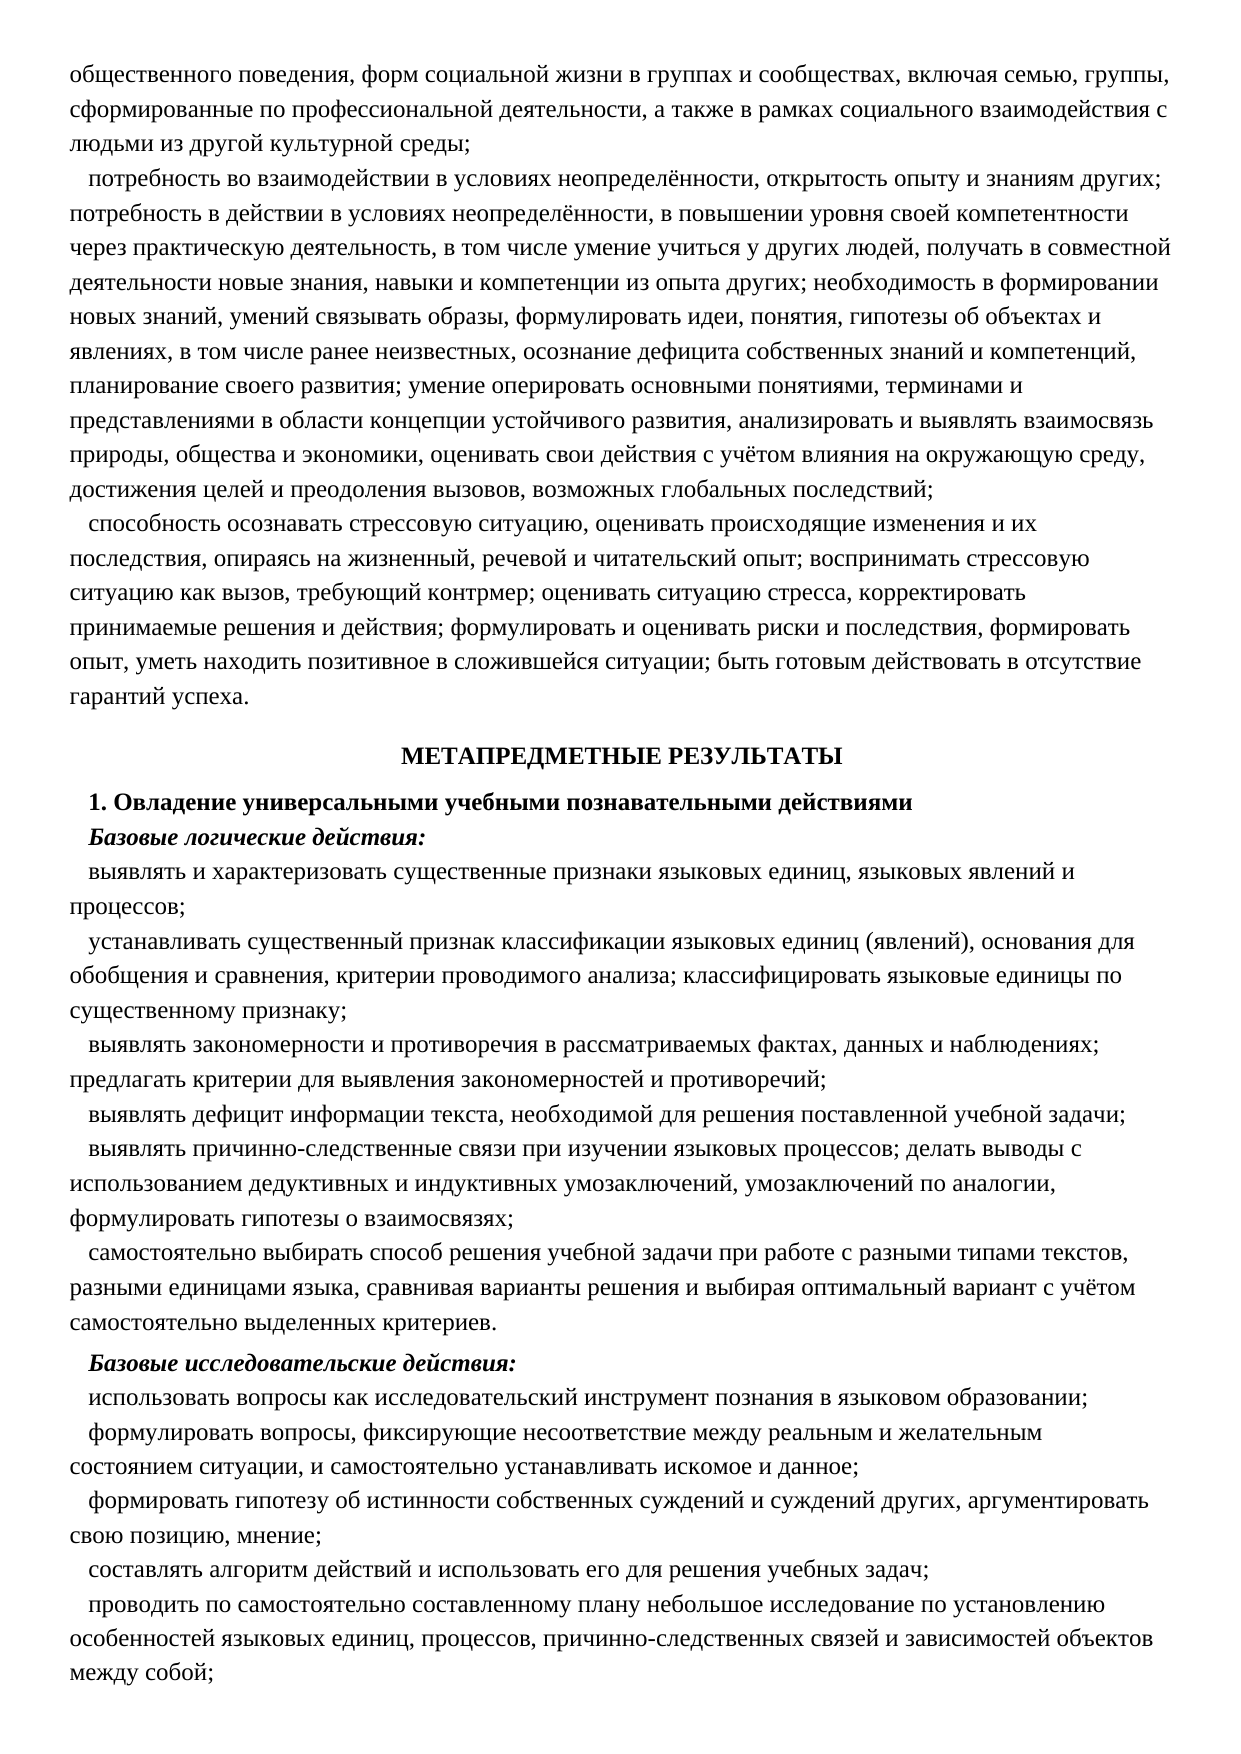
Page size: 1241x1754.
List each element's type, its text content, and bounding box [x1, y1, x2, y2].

text 1. Овладение универсальными учебными познавательными действиями Базовые логические действия: выявлять и характеризовать существенные признаки языковых единиц, языковых явлений и процессов; устанавливать существенный признак классификации языковых единиц (явлений), основания для обобщения и сравнения, критерии проводимого анализа; классифицировать языковые единицы по существенному признаку; выявлять закономерности и противоречия в рассматриваемых фактах, данных и наблюдениях; предлагать критерии для выявления закономерностей и противоречий; выявлять дефицит информации текста, необходимой для решения поставленной учебной задачи; выявлять причинно-следственные связи при изучении языковых процессов; делать выводы с использованием дедуктивных и индуктивных умозаключений, умозаключений по аналогии, формулировать гипотезы о взаимосвязях; самостоятельно выбирать способ решения учебной задачи при работе с разными типами текстов, разными единицами языка, сравнивая варианты решения и выбирая оптималь​ный вариант с учётом самостоятельно выделенных критериев. [69, 787, 1144, 1335]
text МЕТАПРЕДМЕТНЫЕ РЕЗУЛЬТАТЫ [69, 743, 1174, 770]
text общественного поведения, форм социальной жизни в группах и сообществах, включая семью, группы, сформированные по профессиональной деятельности, а также в рамках социального взаимодействия с людьми из другой культурной среды; потребность во взаимодействии в условиях неопределённости, открытость опыту и знаниям других; потребность в действии в условиях неопределённости, в повышении уровня своей компетентности через практическую деятельность, в том числе умение учиться у других людей, получать в совместной деятельности новые знания, навыки и компетенции из опыта других; необходимость в формировании новых знаний, умений связывать образы, формулировать идеи, понятия, гипотезы об объектах и явлениях, в том числе ранее неизвестных, осознание дефицита собственных знаний и компетенций, планирование своего развития; умение оперировать основными понятиями, терминами и представлениями в области концепции устойчивого развития, анализировать и выявлять взаимосвязь природы, общества и экономики, оценивать свои действия с учётом влияния на окружающую среду, достижения целей и преодоления вызовов, возможных глобальных последствий; способность осознавать стрессовую ситуацию, оценивать происходящие изменения и их последствия, опираясь на жизненный, речевой и читательский опыт; воспринимать стрессовую ситуацию как вызов, требующий контрмер; оценивать ситуацию стресса, корректировать принимаемые решения и действия; формулировать и оценивать риски и последствия, формировать опыт, уметь находить позитивное в сложившейся ситуации; быть готовым действовать в отсутствие гарантий успеха. [69, 59, 1174, 709]
text Базовые исследовательские действия: использовать вопросы как исследовательский инструмент познания в языковом образовании; формулировать вопросы, фиксирующие несоответствие между реальным и желательным состоянием ситуации, и самостоятельно устанавливать искомое и данное; формировать гипотезу об истинности собственных суждений и суждений других, аргументировать свою позицию, мнение; составлять алгоритм действий и использовать его для решения учебных задач; проводить по самостоятельно составленному плану небольшое исследование по установлению особенностей языковых единиц, процессов, причинно-следственных связей и зависимостей объектов между собой; [69, 1348, 1159, 1686]
